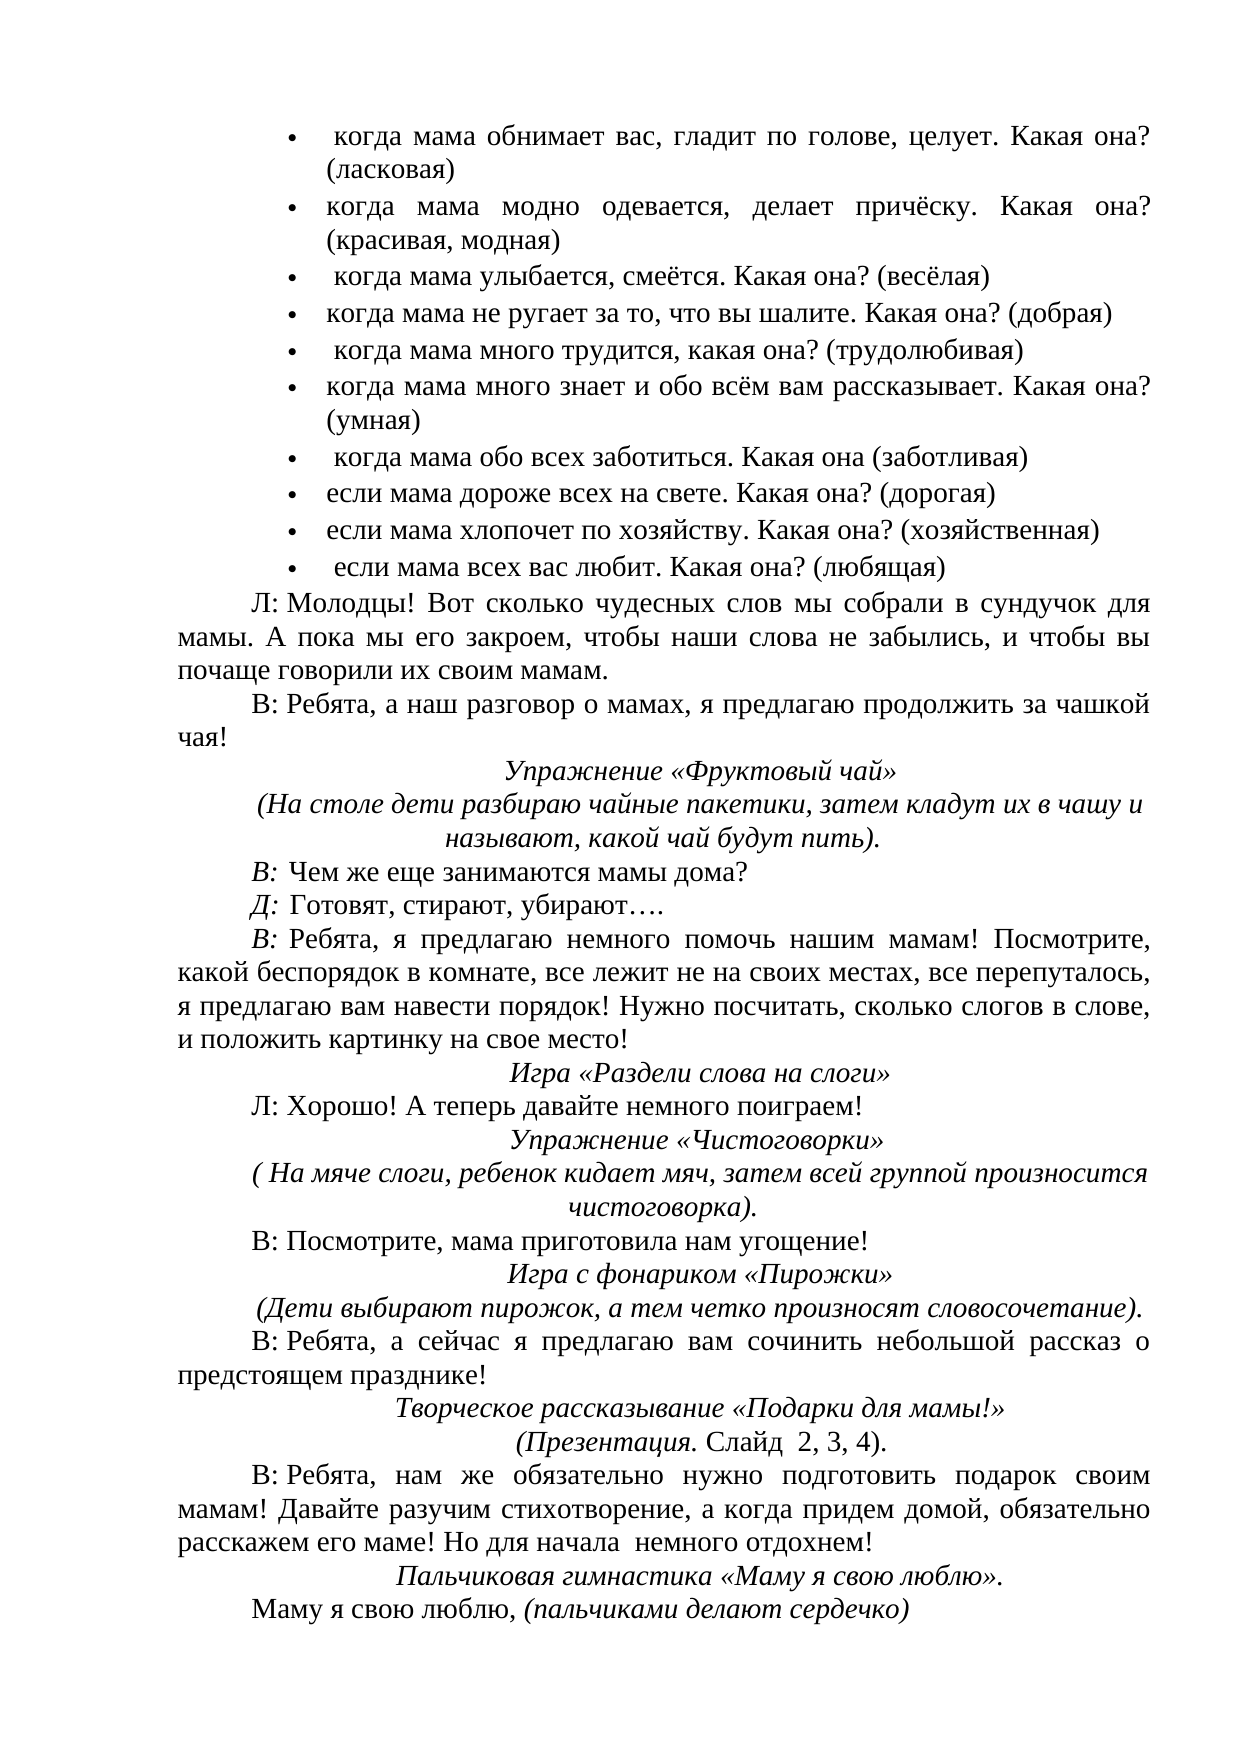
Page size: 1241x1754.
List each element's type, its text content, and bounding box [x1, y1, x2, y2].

text Творческое рассказывание «Подарки для мамы!» [177, 1390, 1152, 1424]
text Л: Хорошо! А теперь давайте немного поиграем! [177, 1088, 1152, 1122]
text В: Ребята, а сейчас я предлагаю вам сочинить небольшой рассказ о предстоящем празднике! [177, 1323, 1152, 1390]
list когда мама обнимает вас, гладит по голове, целует. Какая она? (ласковая) [289, 118, 1152, 185]
list когда мама обо всех заботиться. Какая она (заботливая) [289, 439, 1152, 472]
text Упражнение «Фруктовый чай» [177, 753, 1152, 787]
text Д: Готовят, стирают, убирают…. [177, 887, 1152, 921]
text Пальчиковая гимнастика «Маму я свою люблю». [177, 1558, 1152, 1592]
list если мама всех вас любит. Какая она? (любящая) [289, 549, 1152, 582]
text В: Ребята, я предлагаю немного помочь нашим мамам! Посмотрите, какой беспорядок в комнате, все лежит не на своих местах, все перепуталось, я предлагаю вам навести порядок! Нужно посчитать, сколько слогов в слове, и положить картинку на свое место! [177, 921, 1152, 1055]
text ( На мяче слоги, ребенок кидает мяч, затем всей группой произносится чистоговорка). [177, 1156, 1152, 1223]
list когда мама не ругает за то, что вы шалите. Какая она? (добрая) [289, 295, 1152, 329]
text (На столе дети разбираю чайные пакетики, затем кладут их в чашу и называют, какой чай будут пить). [177, 787, 1152, 854]
text Игра с фонариком «Пирожки» [177, 1256, 1152, 1290]
list когда мама много трудится, какая она? (трудолюбивая) [289, 332, 1152, 365]
text Маму я свою люблю, (пальчиками делают сердечко) [177, 1592, 1152, 1625]
text (Презентация. Слайд 2, 3, 4). [177, 1424, 1152, 1457]
text В: Ребята, нам же обязательно нужно подготовить подарок своим мамам! Давайте разучим стихотворение, а когда придем домой, обязательно расскажем его маме! Но для начала немного отдохнем! [177, 1457, 1152, 1558]
text В: Чем же еще занимаются мамы дома? [177, 854, 1152, 887]
text Упражнение «Чистоговорки» [177, 1122, 1152, 1156]
text (Дети выбирают пирожок, а тем четко произносят словосочетание). [177, 1290, 1152, 1323]
list если мама дороже всех на свете. Какая она? (дорогая) [289, 475, 1152, 509]
text В: Посмотрите, мама приготовила нам угощение! [177, 1223, 1152, 1256]
list когда мама много знает и обо всём вам рассказывает. Какая она? (умная) [289, 368, 1152, 436]
text Л: Молодцы! Вот сколько чудесных слов мы собрали в сундучок для мамы. А пока мы его закроем, чтобы наши слова не забылись, и чтобы вы почаще говорили их своим мамам. [177, 585, 1152, 686]
list когда мама модно одевается, делает причёску. Какая она? (красивая, модная) [289, 188, 1152, 255]
text Игра «Раздели слова на слоги» [177, 1055, 1152, 1088]
list если мама хлопочет по хозяйству. Какая она? (хозяйственная) [289, 512, 1152, 546]
list когда мама улыбается, смеётся. Какая она? (весёлая) [289, 258, 1152, 292]
text В: Ребята, а наш разговор о мамах, я предлагаю продолжить за чашкой чая! [177, 686, 1152, 753]
